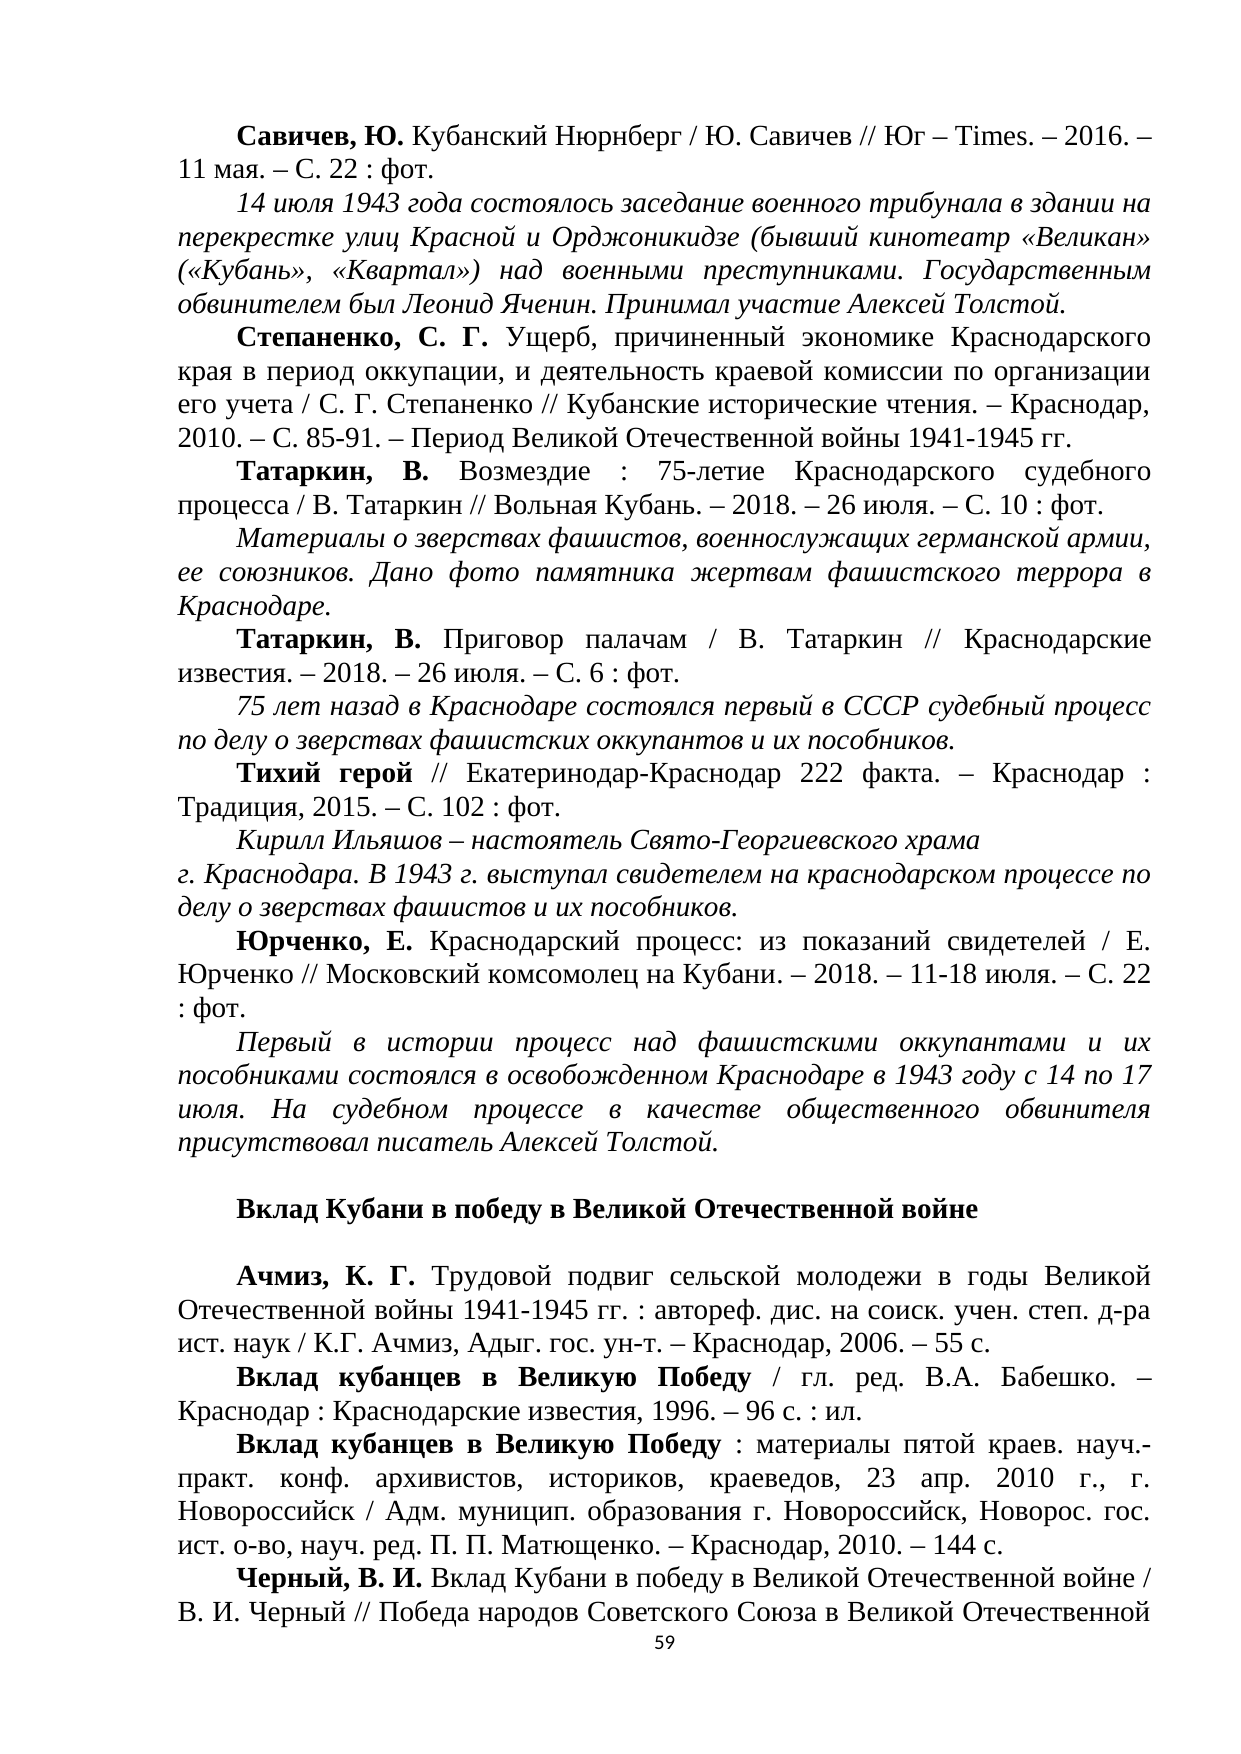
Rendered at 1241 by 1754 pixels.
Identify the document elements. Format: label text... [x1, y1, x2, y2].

text Татаркин, В. Приговор палачам / В. Татаркин // Краснодарские известия. – 2018. – 26 июля. – С. 6 : фот. [177, 621, 1152, 688]
text Материалы о зверствах фашистов, военнослужащих германской армии, ее союзников. Дано фото памятника жертвам фашистского террора в Краснодаре. [177, 521, 1152, 621]
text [177, 1560, 1152, 1627]
text Вклад кубанцев в Великую Победу : материалы пятой краев. науч.-практ. конф. архивистов, историков, краеведов, 23 апр. 2010 г., г. Новороссийск / Адм. муницип. образования г. Новороссийск, Новорос. гос. ист. о-во, науч. ред. П. П. Матющенко. – Краснодар, 2010. – 144 с. [177, 1426, 1152, 1560]
text 75 лет назад в Краснодаре состоялся первый в СССР судебный процесс по делу о зверствах фашистских оккупантов и их пособников. [177, 688, 1152, 755]
text Кирилл Ильяшов – настоятель Свято-Георгиевского храма [177, 822, 1152, 856]
text Вклад кубанцев в Великую Победу / гл. ред. В.А. Бабешко. – Краснодар : Краснодарские известия, 1996. – 96 с. : ил. [177, 1359, 1152, 1426]
text Степаненко, С. Г. Ущерб, причиненный экономике Краснодарского края в период оккупации, и деятельность краевой комиссии по организации его учета / С. Г. Степаненко // Кубанские исторические чтения. – Краснодар, 2010. – С. 85-91. – Период Великой Отечественной войны 1941-1945 гг. [177, 319, 1152, 453]
text 14 июля 1943 года состоялось заседание военного трибунала в здании на перекрестке улиц Красной и Орджоникидзе (бывший кинотеатр «Великан» («Кубань», «Квартал») над военными преступниками. Государственным обвинителем был Леонид Яченин. Принимал участие Алексей Толстой. [177, 185, 1152, 319]
text Ачмиз, К. Г. Трудовой подвиг сельской молодежи в годы Великой Отечественной войны 1941-1945 гг. : автореф. дис. на соиск. учен. степ. д-ра ист. наук / К.Г. Ачмиз, Адыг. гос. ун-т. – Краснодар, 2006. – 55 с. [177, 1258, 1152, 1359]
text г. Краснодара. В 1943 г. выступал свидетелем на краснодарском процессе по делу о зверствах фашистов и их пособников. [177, 856, 1152, 923]
text Юрченко, Е. Краснодарский процесс: из показаний свидетелей / Е. Юрченко // Московский комсомолец на Кубани. – 2018. – 11-18 июля. – С. 22 : фот. [177, 923, 1152, 1024]
text Татаркин, В. Возмездие : 75-летие Краснодарского судебного процесса / В. Татаркин // Вольная Кубань. – 2018. – 26 июля. – С. 10 : фот. [177, 453, 1152, 521]
text Тихий герой // Екатеринодар-Краснодар 222 факта. – Краснодар : Традиция, 2015. – С. 102 : фот. [177, 755, 1152, 822]
text Вклад Кубани в победу в Великой Отечественной войне [177, 1191, 1152, 1225]
text Савичев, Ю. Кубанский Нюрнберг / Ю. Савичев // Юг – Times. – 2016. – 11 мая. – С. 22 : фот. [177, 118, 1152, 185]
text Первый в истории процесс над фашистскими оккупантами и их пособниками состоялся в освобожденном Краснодаре в 1943 году с 14 по 17 июля. На судебном процессе в качестве общественного обвинителя присутствовал писатель Алексей Толстой. [177, 1024, 1152, 1158]
